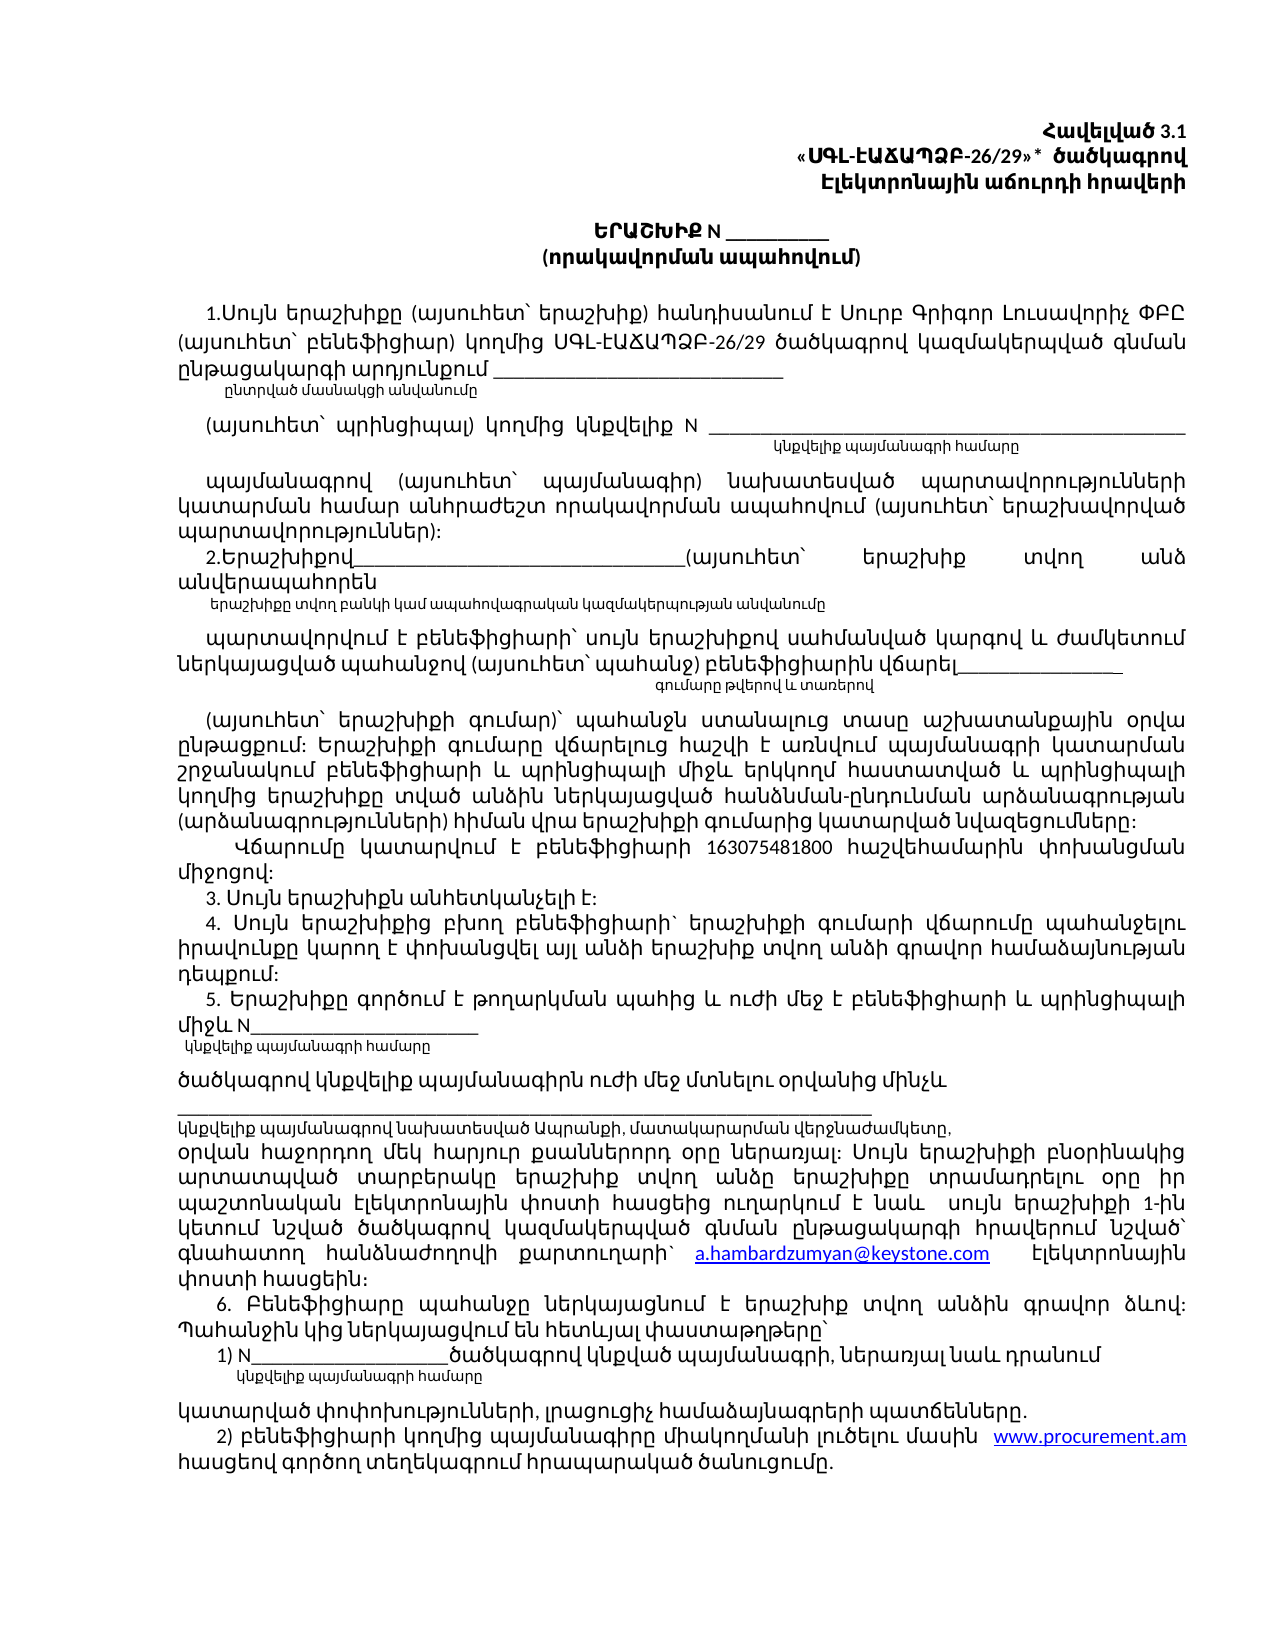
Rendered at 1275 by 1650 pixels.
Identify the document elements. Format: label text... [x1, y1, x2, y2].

text «ՍԳԼ-էԱՃԱՊՁԲ-26/29»* ծածկագրով [177, 143, 1186, 169]
text պարտավորվում է բենեֆիցիարի՝ սույն երաշխիքով սահմանված կարգով և ժամկետում ներկայացված պահանջով (այսուհետ՝ պահանջ) բենեֆիցիարին վճարել_______________ [177, 625, 1186, 676]
text 4. Սույն երաշխիքից բխող բենեֆիցիարի` երաշխիքի գումարի վճարումը պահանջելու իրավունքը կարող է փոխանցվել այլ անձի երաշխիք տվող անձի գրավոր համաձայնության դեպքում: [177, 910, 1186, 986]
text կնքվելիք պայմանագրով նախատեսված Ապրանքի, մատակարարման վերջնաժամկետը, [177, 1118, 1186, 1139]
text կատարված փոփոխությունների, լրացուցիչ համաձայնագրերի պատճենները. [177, 1398, 1186, 1423]
text ԵՐԱՇԽԻՔ N __________ [177, 219, 1186, 244]
text 1.Սույն երաշխիքը (այսուհետ՝ երաշխիք) հանդիսանում է Սուրբ Գրիգոր Լուսավորիչ ՓԲԸ (այսուհետ՝ բենեֆիցիար) կողմից ՍԳԼ-էԱՃԱՊՁԲ-26/29 ծածկագրով կազմակերպված գնման ընթացակարգի արդյունքում ____________________________ [177, 300, 1186, 381]
text օրվան հաջորդող մեկ հարյուր քսաններորդ օրը ներառյալ: Սույն երաշխիքի բնօրինակից արտատպված տարբերակը երաշխիք տվող անձը երաշխիքը տրամադրելու օրը իր պաշտոնական էլեկտրոնային փոստի հասցեից ուղարկում է նաև սույն երաշխիքի 1-ին կետում նշված ծածկագրով կազմակերպված գնման ընթացակարգի հրավերում նշված՝ գնահատող հանձնաժողովի քարտուղարի` а.hambardzumyan@keystone.com էլեկտրոնային փոստի հասցեին։ [177, 1139, 1186, 1291]
text ___________________________________________________________________ [177, 1093, 1186, 1118]
text 3. Սույն երաշխիքն անհետկանչելի է: [177, 885, 1186, 910]
text 6. Բենեֆիցիարը պահանջը ներկայացնում է երաշխիք տվող անձին գրավոր ձևով: Պահանջին կից ներկայացվում են հետևյալ փաստաթղթերը՝ [177, 1291, 1186, 1342]
text 2.Երաշխիքով________________________________(այսուհետ՝ երաշխիք տվող անձ անվերապահորեն [177, 544, 1186, 595]
text 5. Երաշխիքը գործում է թողարկման պահից և ուժի մեջ է բենեֆիցիարի և պրինցիպալի միջև N______________________ [177, 986, 1186, 1037]
text 2) բենեֆիցիարի կողմից պայմանագիրը միակողմանի լուծելու մասին www.procurement.am հասցեով գործող տեղեկագրում հրապարակած ծանուցումը. [177, 1423, 1186, 1474]
text 1) N___________________ծածկագրով կնքված պայմանագրի, ներառյալ նաև դրանում [177, 1342, 1186, 1368]
text Էլեկտրոնային աճուրդի հրավերի [177, 169, 1186, 194]
text Հավելված 3.1 [177, 118, 1186, 143]
text կնքվելիք պայմանագրի համարը [102, 1037, 1186, 1068]
text (այսուհետ՝ երաշխիքի գումար)՝ պահանջն ստանալուց տասը աշխատանքային օրվա ընթացքում: Երաշխիքի գումարը վճարելուց հաշվի է առնվում պայմանագրի կատարման շրջանակում բենեֆիցիարի և պրինցիպալի միջև երկկողմ հաստատված և պրինցիպալի կողմից երաշխիքը տված անձին ներկայացված հանձնման-ընդունման արձանագրության (արձանագրությունների) հիման վրա երաշխիքի գումարից կատարված նվազեցումները: [177, 707, 1186, 834]
text ծածկագրով կնքվելիք պայմանագիրն ուժի մեջ մտնելու օրվանից մինչև [177, 1068, 1186, 1093]
text երաշխիքը տվող բանկի կամ ապահովագրական կազմակերպության անվանումը [177, 595, 1186, 625]
text Վճարումը կատարվում է բենեֆիցիարի 163075481800 հաշվեհամարին փոխանցման միջոցով: [177, 834, 1186, 885]
text կնքվելիք պայմանագրի համարը [177, 1368, 1186, 1398]
text պայմանագրով (այսուհետ՝ պայմանագիր) նախատեսված պարտավորությունների կատարման համար անհրաժեշտ որակավորման ապահովում (այսուհետ՝ երաշխավորված պարտավորություններ): [177, 468, 1186, 544]
text գումարը թվերով և տառերով [325, 676, 1186, 707]
text (որակավորման ապահովում) [177, 244, 1186, 269]
text (այսուհետ՝ պրինցիպալ) կողմից կնքվելիք N ______________________________________________ կնքվելիք պայմանագրի համարը [177, 412, 1186, 468]
text ընտրված մասնակցի անվանումը [177, 381, 899, 412]
